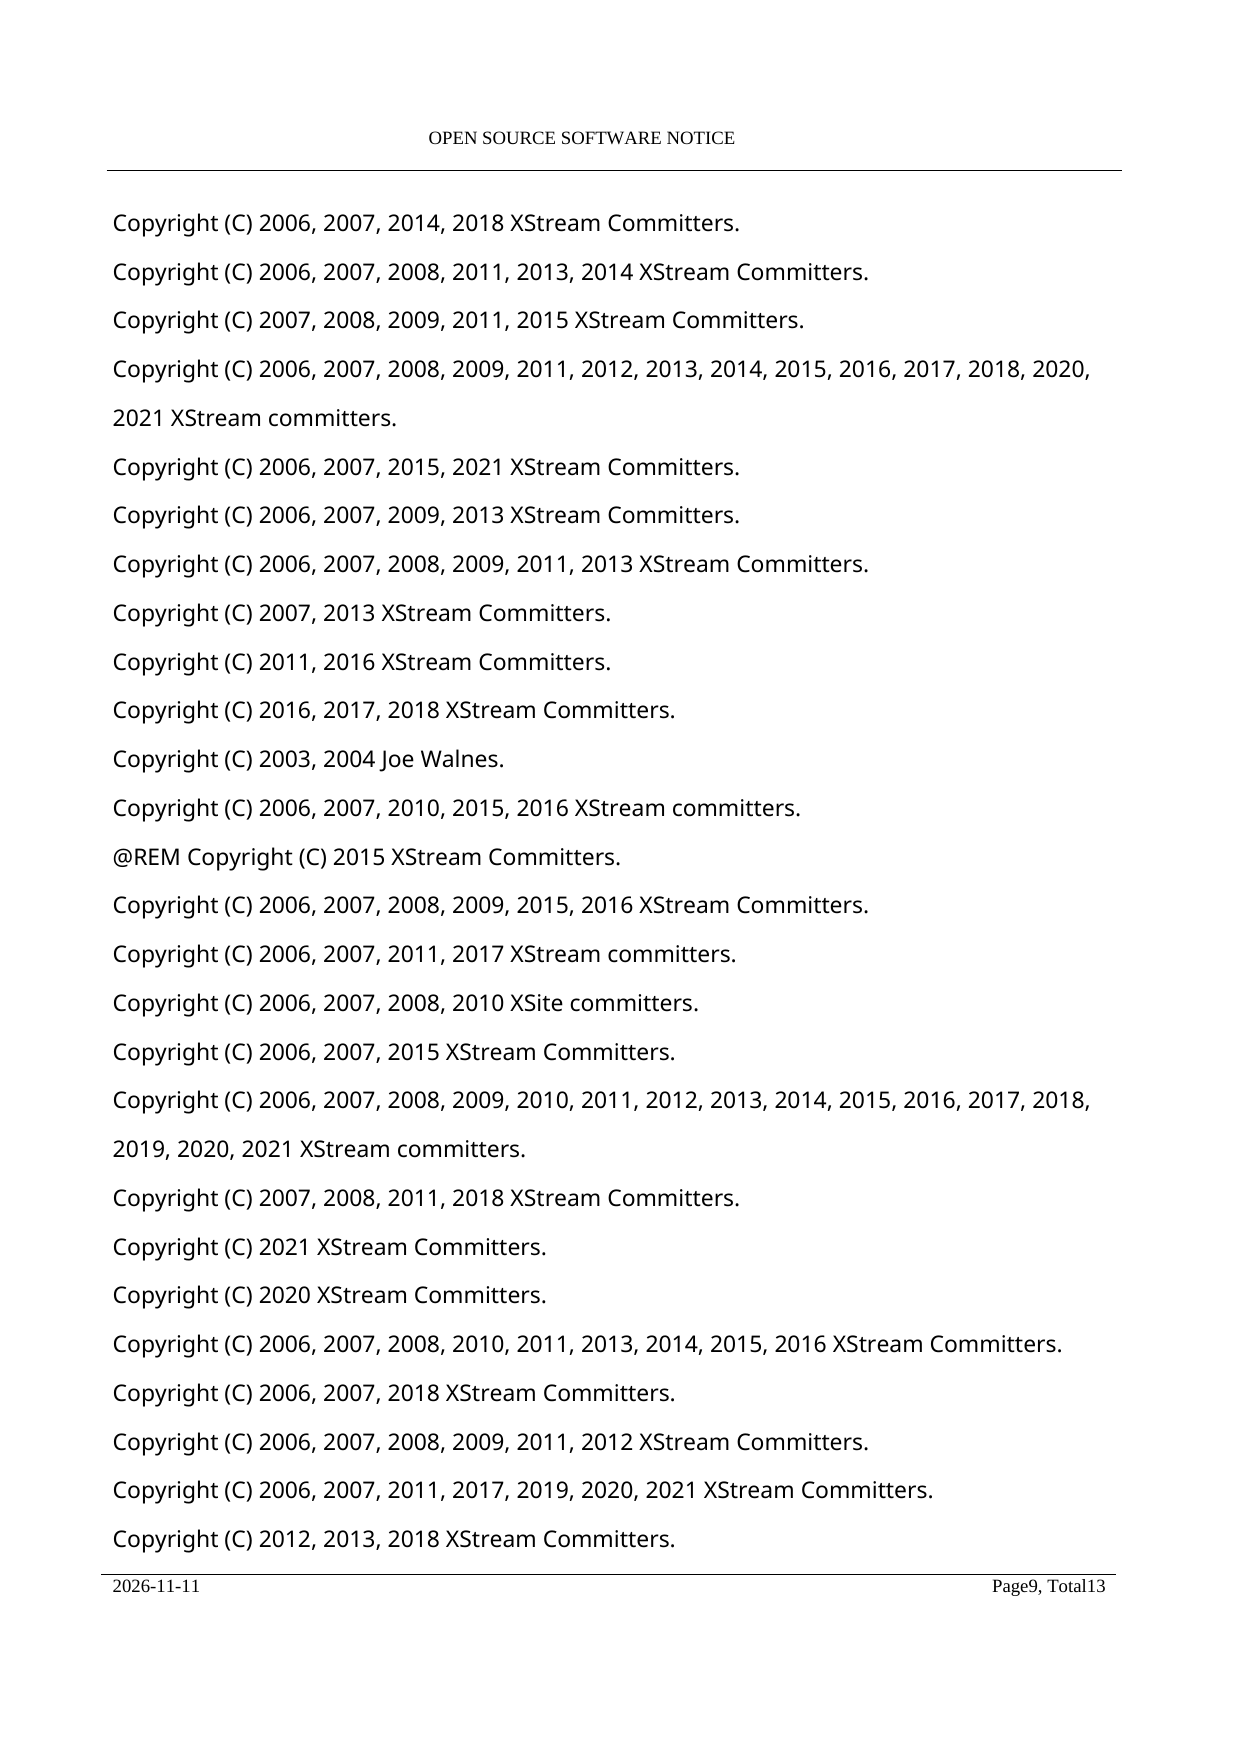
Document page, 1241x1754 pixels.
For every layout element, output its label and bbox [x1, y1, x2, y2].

text [112, 206, 1128, 1555]
